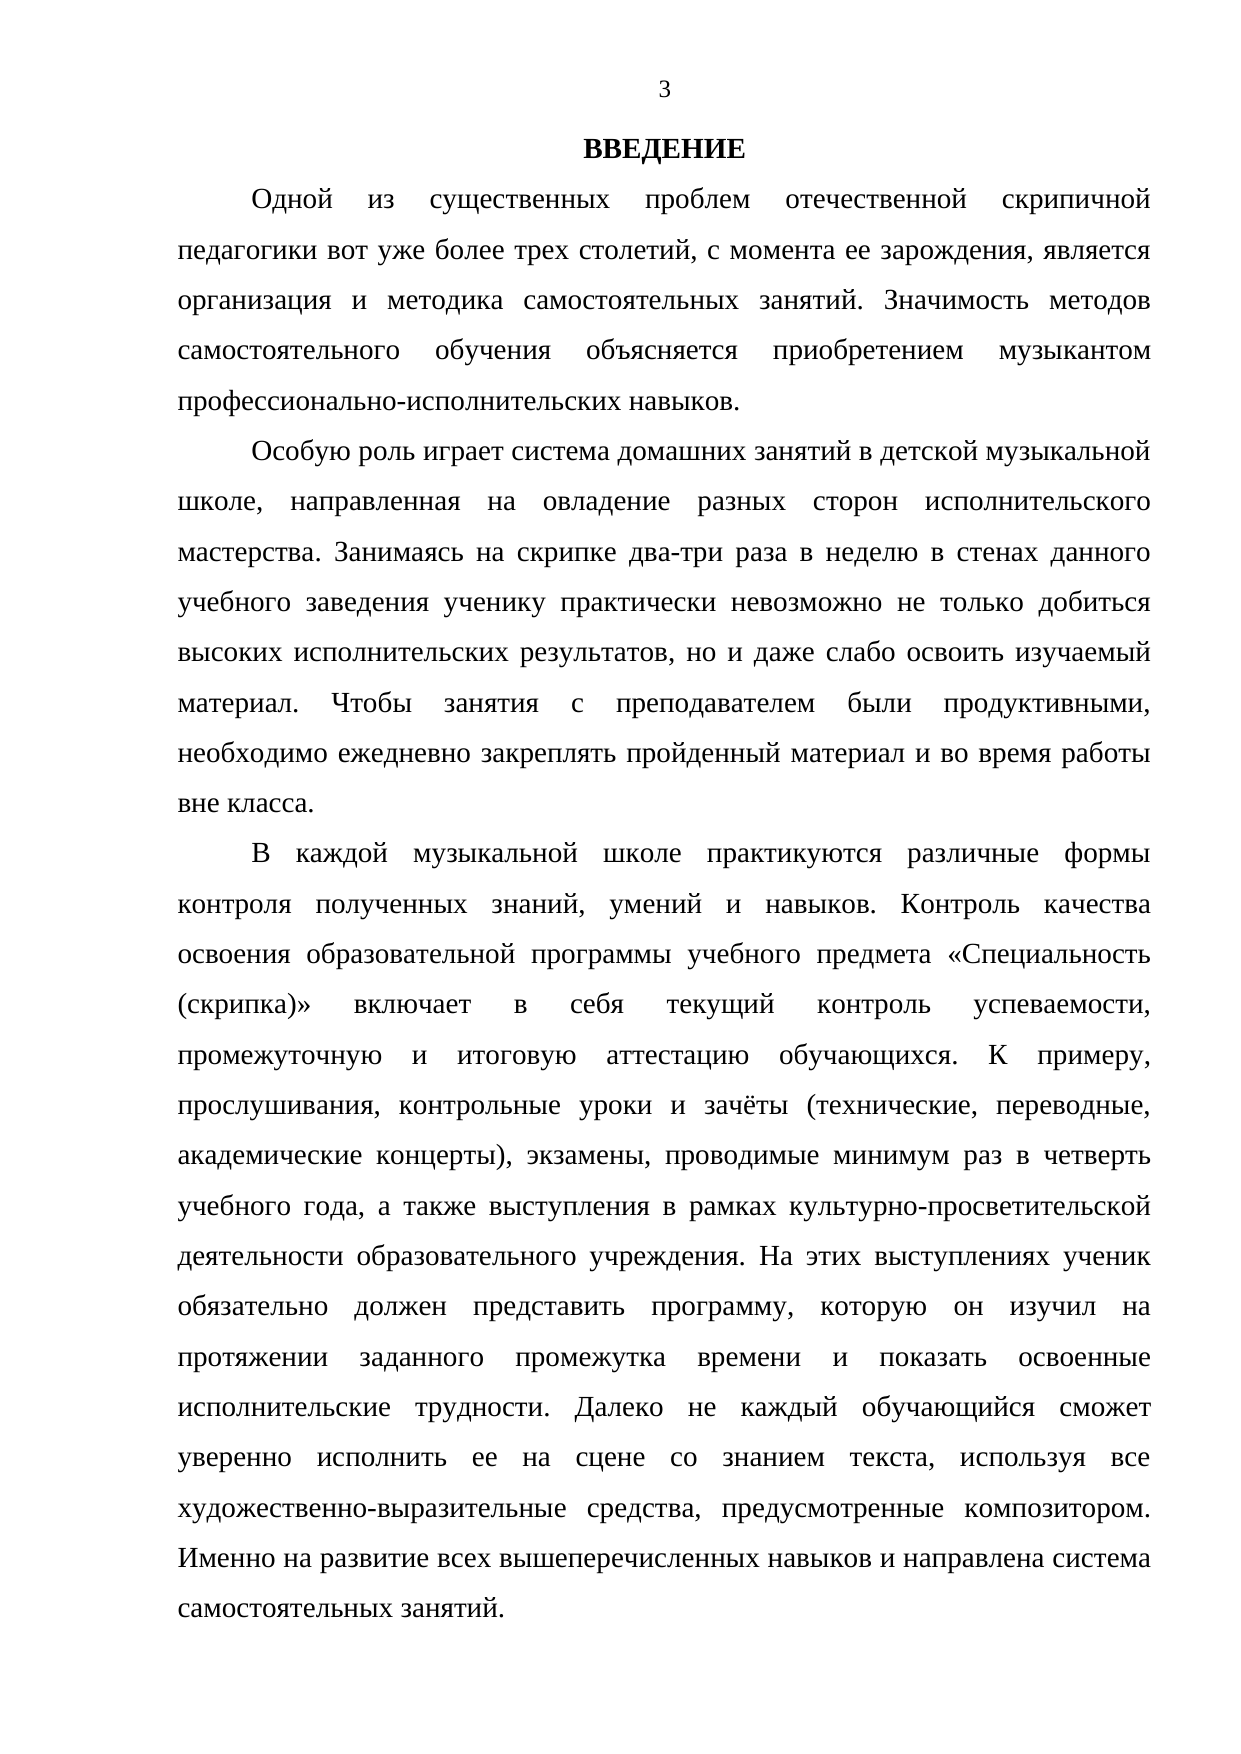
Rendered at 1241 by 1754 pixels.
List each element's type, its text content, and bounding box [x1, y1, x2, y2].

text Одной из существенных проблем отечественной скрипичной педагогики вот уже более трех столетий, с момента ее зарождения, является организация и методика самостоятельных занятий. Значимость методов самостоятельного обучения объясняется приобретением музыкантом профессионально-исполнительских навыков. [177, 182, 1152, 416]
text Особую роль играет система домашних занятий в детской музыкальной школе, направленная на овладение разных сторон исполнительского мастерства. Занимаясь на скрипке два-три раза в неделю в стенах данного учебного заведения ученику практически невозможно не только добиться высоких исполнительских результатов, но и даже слабо освоить изучаемый материал. Чтобы занятия с преподавателем были продуктивными, необходимо ежедневно закреплять пройденный материал и во время работы вне класса. [177, 433, 1152, 819]
text В каждой музыкальной школе практикуются различные формы контроля полученных знаний, умений и навыков. Контроль качества освоения образовательной программы учебного предмета «Специальность (скрипка)» включает в себя текущий контроль успеваемости, промежуточную и итоговую аттестацию обучающихся. К примеру, прослушивания, контрольные уроки и зачёты (технические, переводные, академические концерты), экзамены, проводимые минимум раз в четверть учебного года, а также выступления в рамках культурно-просветительской деятельности образовательного учреждения. На этих выступлениях ученик обязательно должен представить программу, которую он изучил на протяжении заданного промежутка времени и показать освоенные исполнительские трудности. Далеко не каждый обучающийся сможет уверенно исполнить ее на сцене со знанием текста, используя все художественно-выразительные средства, предусмотренные композитором. Именно на развитие всех вышеперечисленных навыков и направлена система самостоятельных занятий. [177, 836, 1152, 1624]
subtitle ВВЕДЕНИЕ [177, 131, 1152, 165]
